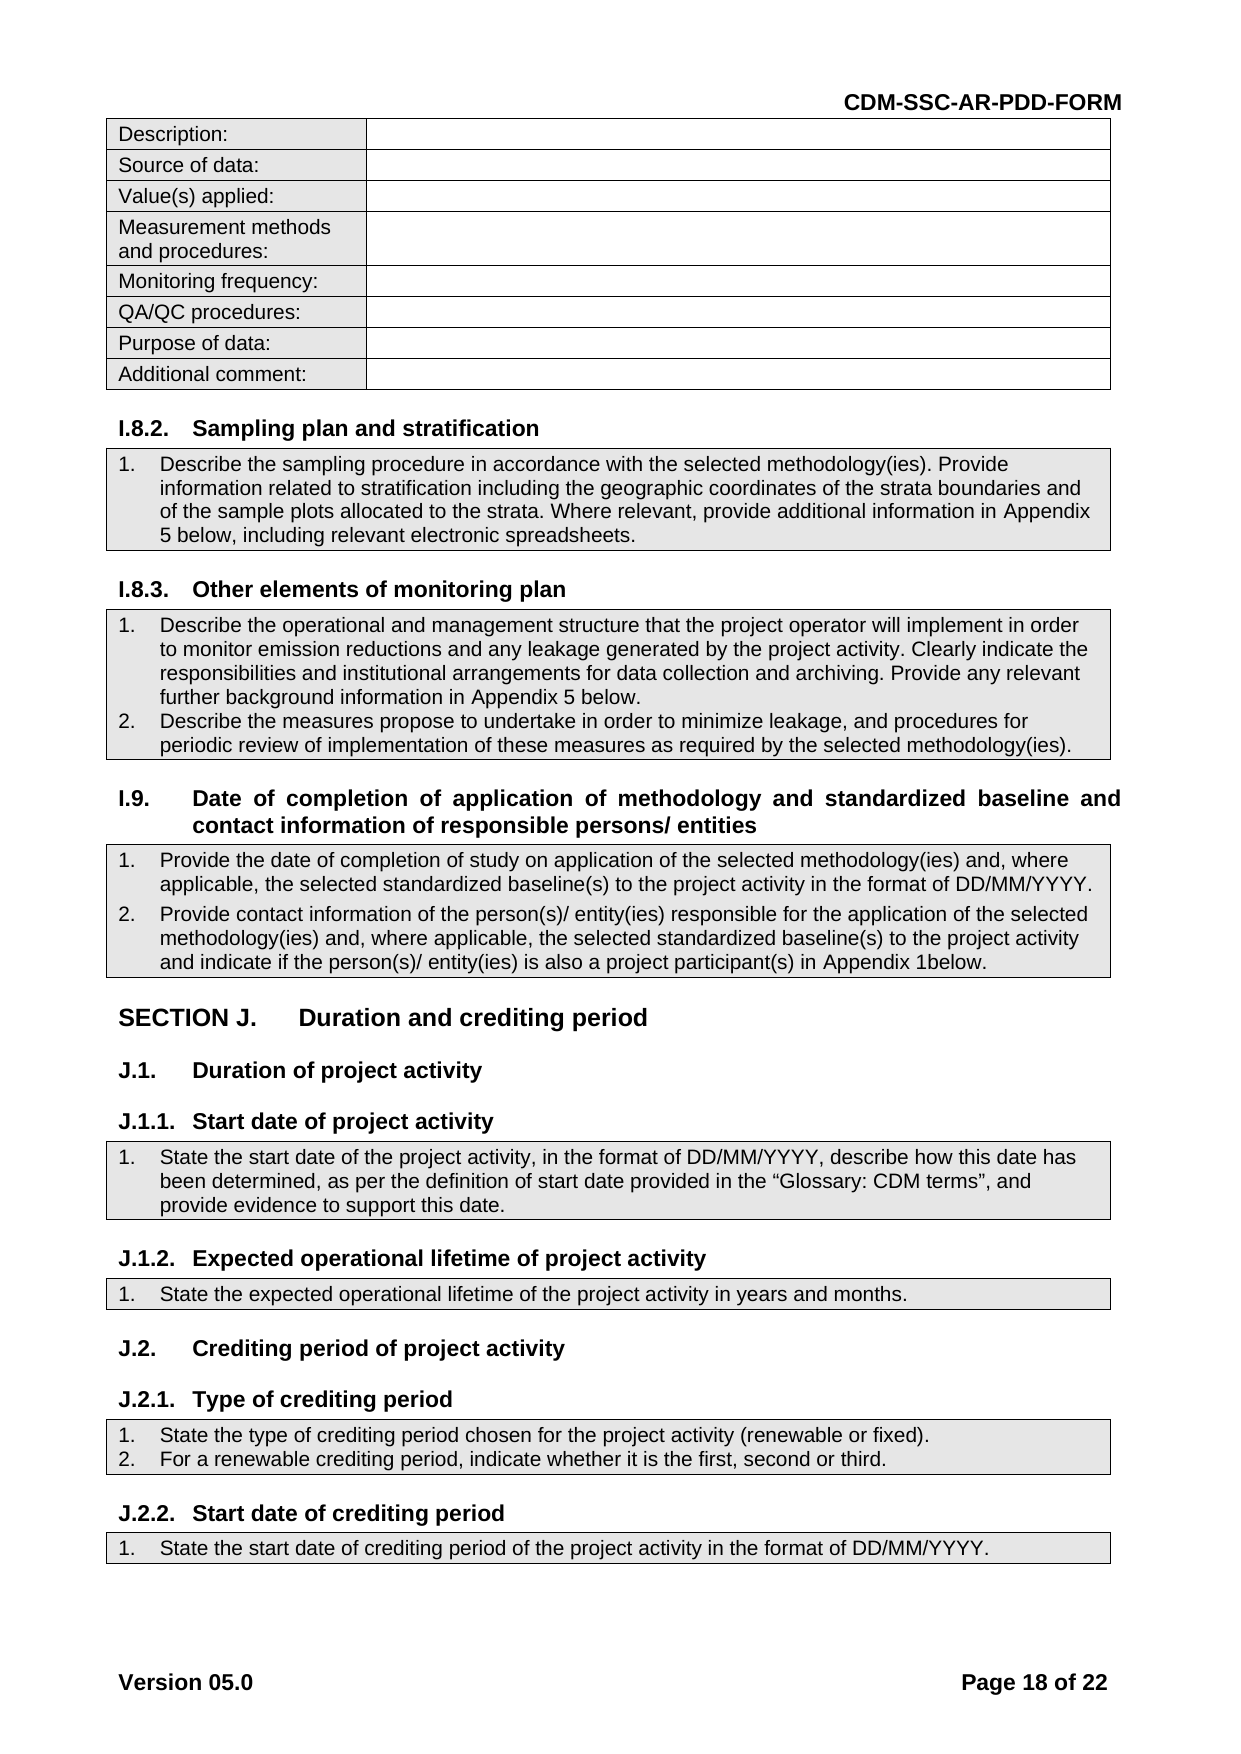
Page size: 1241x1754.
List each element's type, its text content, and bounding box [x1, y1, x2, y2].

table_cell Purpose of data: [107, 328, 366, 358]
list Expected operational lifetime of project activity [118, 1245, 1122, 1272]
table_cell Description: [107, 119, 366, 149]
table_header State the start date of crediting period of the project activity in the format of DD/MM/YYYY. [107, 1533, 1110, 1563]
table_cell [367, 266, 1110, 296]
list Start date of project activity [118, 1108, 1122, 1134]
table_cell [367, 181, 1110, 211]
table_cell Monitoring frequency: [107, 266, 366, 296]
table_header State the type of crediting period chosen for the project activity (renewable or fixed). For a renewable crediting period, indicate whether it is the first, second or third. [107, 1420, 1110, 1474]
list Crediting period of project activity [118, 1335, 1122, 1361]
table_cell QA/QC procedures: [107, 297, 366, 327]
list Start date of crediting period [118, 1500, 1122, 1526]
table_cell Source of data: [107, 150, 366, 180]
table_header Provide the date of completion of study on application of the selected methodology(ies) and, where applicable, the selected standardized baseline(s) to the project activity in the format of DD/MM/YYYY. [107, 845, 1110, 899]
list Date of completion of application of methodology and standardized baseline and contact information of responsible persons/ entities [118, 785, 1122, 838]
table_header Describe the operational and management structure that the project operator will implement in order to monitor emission reductions and any leakage generated by the project activity. Clearly indicate the responsibilities and institutional arrangements for data collection and archiving. Provide any relevant further background information in Appendix 5 below. Describe the measures propose to undertake in order to minimize leakage, and procedures for periodic review of implementation of these measures as required by the selected methodology(ies). [107, 610, 1110, 759]
table_cell [367, 212, 1110, 265]
list Type of crediting period [118, 1386, 1122, 1413]
list Sampling plan and stratification [118, 415, 1122, 441]
table_cell Provide contact information of the person(s)/ entity(ies) responsible for the application of the selected methodology(ies) and, where applicable, the selected standardized baseline(s) to the project activity and indicate if the person(s)/ entity(ies) is also a project participant(s) in Appendix 1below. [107, 899, 1110, 977]
table_cell Additional comment: [107, 359, 366, 389]
table_cell Value(s) applied: [107, 181, 366, 211]
table_header State the expected operational lifetime of the project activity in years and months. [107, 1279, 1110, 1309]
list Other elements of monitoring plan [118, 576, 1122, 602]
list Duration and crediting period [118, 1003, 1122, 1032]
table_cell [367, 359, 1110, 389]
table_cell [367, 119, 1110, 149]
table_header Describe the sampling procedure in accordance with the selected methodology(ies). Provide information related to stratification including the geographic coordinates of the strata boundaries and of the sample plots allocated to the strata. Where relevant, provide additional information in Appendix 5 below, including relevant electronic spreadsheets. [107, 449, 1110, 550]
list Duration of project activity [118, 1057, 1122, 1083]
table_cell [367, 297, 1110, 327]
table_cell Measurement methods and procedures: [107, 212, 366, 265]
table_cell [367, 328, 1110, 358]
table_header State the start date of the project activity, in the format of DD/MM/YYYY, describe how this date has been determined, as per the definition of start date provided in the “Glossary: CDM terms”, and provide evidence to support this date. [107, 1142, 1110, 1219]
table_cell [367, 150, 1110, 180]
